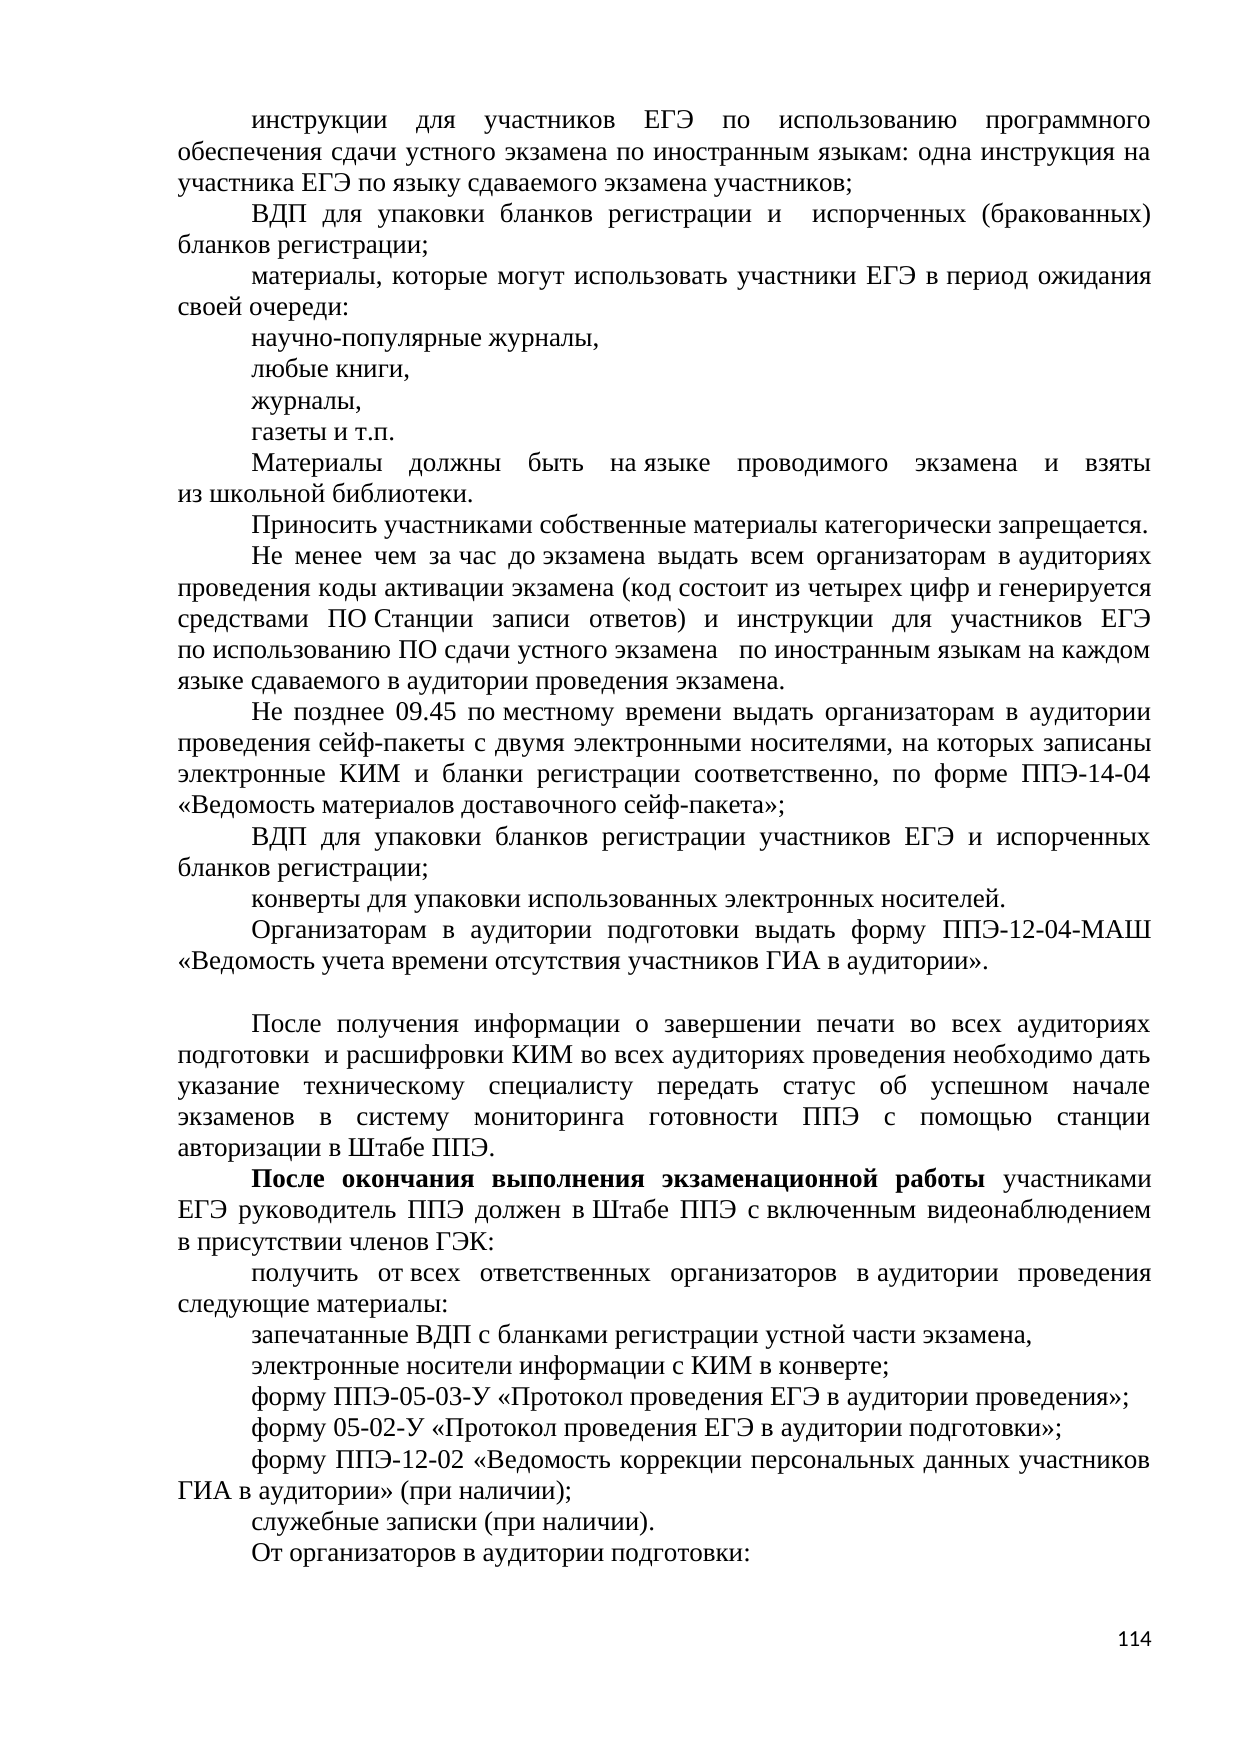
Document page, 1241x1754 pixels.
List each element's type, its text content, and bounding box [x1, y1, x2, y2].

text После получения информации о завершении печати во всех аудиториях подготовки и расшифровки КИМ во всех аудиториях проведения необходимо дать указание техническому специалисту передать статус об успешном начале экзаменов в систему мониторинга готовности ППЭ с помощью станции авторизации в Штабе ППЭ. [177, 1007, 1152, 1162]
text Не позднее 09.45 по местному времени выдать организаторам в аудитории проведения сейф-пакеты с двумя электронными носителями, на которых записаны электронные КИМ и бланки регистрации соответственно, по форме ППЭ-14-04 «Ведомость материалов доставочного сейф-пакета»; [177, 695, 1152, 820]
text служебные записки (при наличии). [177, 1505, 1152, 1536]
text ВДП для упаковки бланков регистрации участников ЕГЭ и испорченных бланков регистрации; [177, 820, 1152, 882]
text запечатанные ВДП с бланками регистрации устной части экзамена, [177, 1318, 1152, 1349]
text Приносить участниками собственные материалы категорически запрещается. [177, 508, 1152, 539]
text инструкции для участников ЕГЭ по использованию программного обеспечения сдачи устного экзамена по иностранным языкам: одна инструкция на участника ЕГЭ по языку сдаваемого экзамена участников; [177, 103, 1152, 197]
text любые книги, [177, 353, 1152, 384]
text форму ППЭ-12-02 «Ведомость коррекции персональных данных участников ГИА в аудитории» (при наличии); [177, 1443, 1152, 1505]
text Не менее чем за час до экзамена выдать всем организаторам в аудиториях проведения коды активации экзамена (код состоит из четырех цифр и генерируется средствами ПО Станции записи ответов) и инструкции для участников ЕГЭ по использованию ПО сдачи устного экзамена по иностранным языкам на каждом языке сдаваемого в аудитории проведения экзамена. [177, 539, 1152, 695]
text форму 05-02-У «Протокол проведения ЕГЭ в аудитории подготовки»; [177, 1412, 1152, 1443]
text После окончания выполнения экзаменационной работы участниками ЕГЭ руководитель ППЭ должен в Штабе ППЭ с включенным видеонаблюдением в присутствии членов ГЭК: [177, 1162, 1152, 1256]
text От организаторов в аудитории подготовки: [177, 1536, 1152, 1567]
text Материалы должны быть на языке проводимого экзамена и взяты из школьной библиотеки. [177, 446, 1152, 508]
text материалы, которые могут использовать участники ЕГЭ в период ожидания своей очереди: [177, 259, 1152, 321]
text конверты для упаковки использованных электронных носителей. [177, 882, 1152, 913]
text получить от всех ответственных организаторов в аудитории проведения следующие материалы: [177, 1256, 1152, 1318]
text форму ППЭ-05-03-У «Протокол проведения ЕГЭ в аудитории проведения»; [177, 1380, 1152, 1412]
text журналы, [177, 384, 1152, 415]
text газеты и т.п. [177, 415, 1152, 446]
text электронные носители информации с КИМ в конверте; [177, 1349, 1152, 1380]
text ВДП для упаковки бланков регистрации и испорченных (бракованных) бланков регистрации; [177, 197, 1152, 259]
text научно-популярные журналы, [177, 321, 1152, 353]
text Организаторам в аудитории подготовки выдать форму ППЭ-12-04-МАШ «Ведомость учета времени отсутствия участников ГИА в аудитории». [177, 913, 1152, 976]
